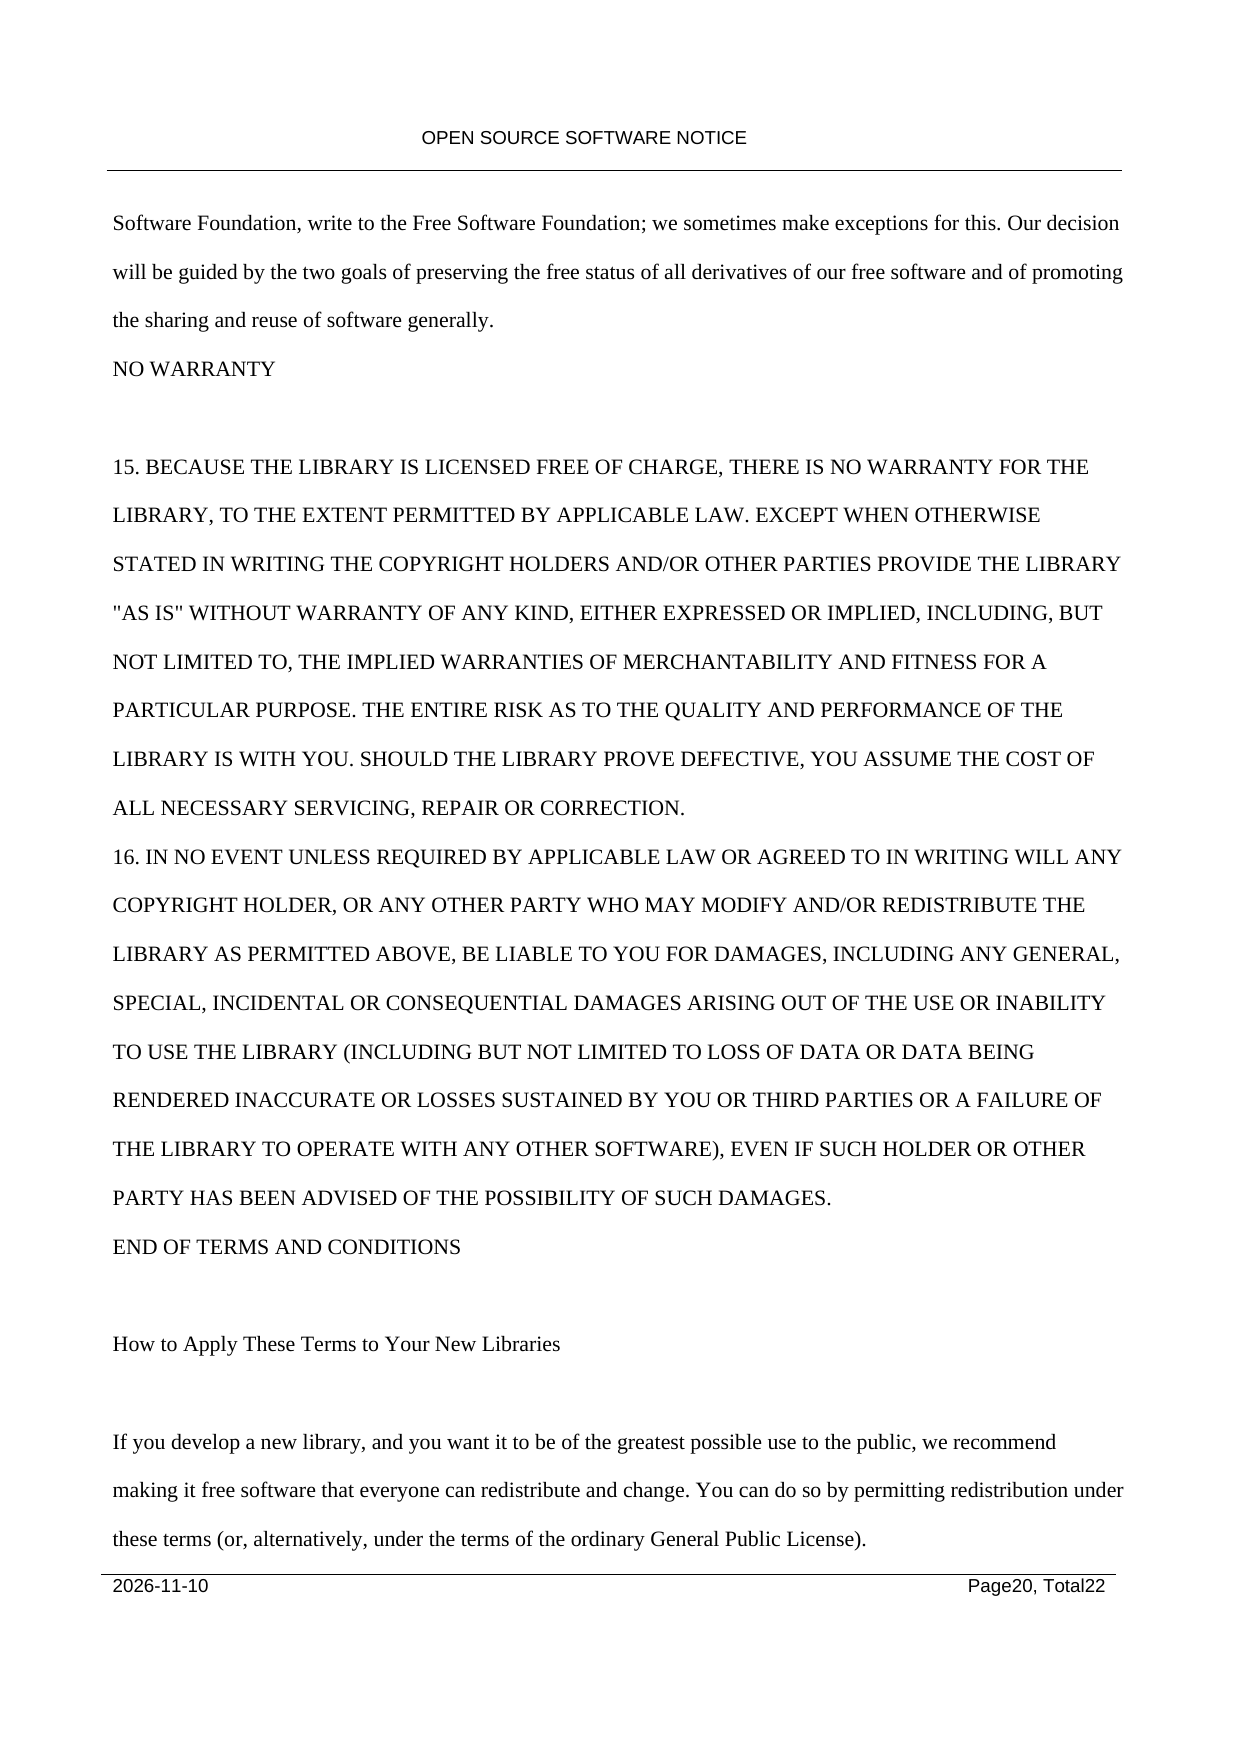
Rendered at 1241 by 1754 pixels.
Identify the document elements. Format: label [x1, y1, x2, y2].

text [112, 206, 1128, 1555]
